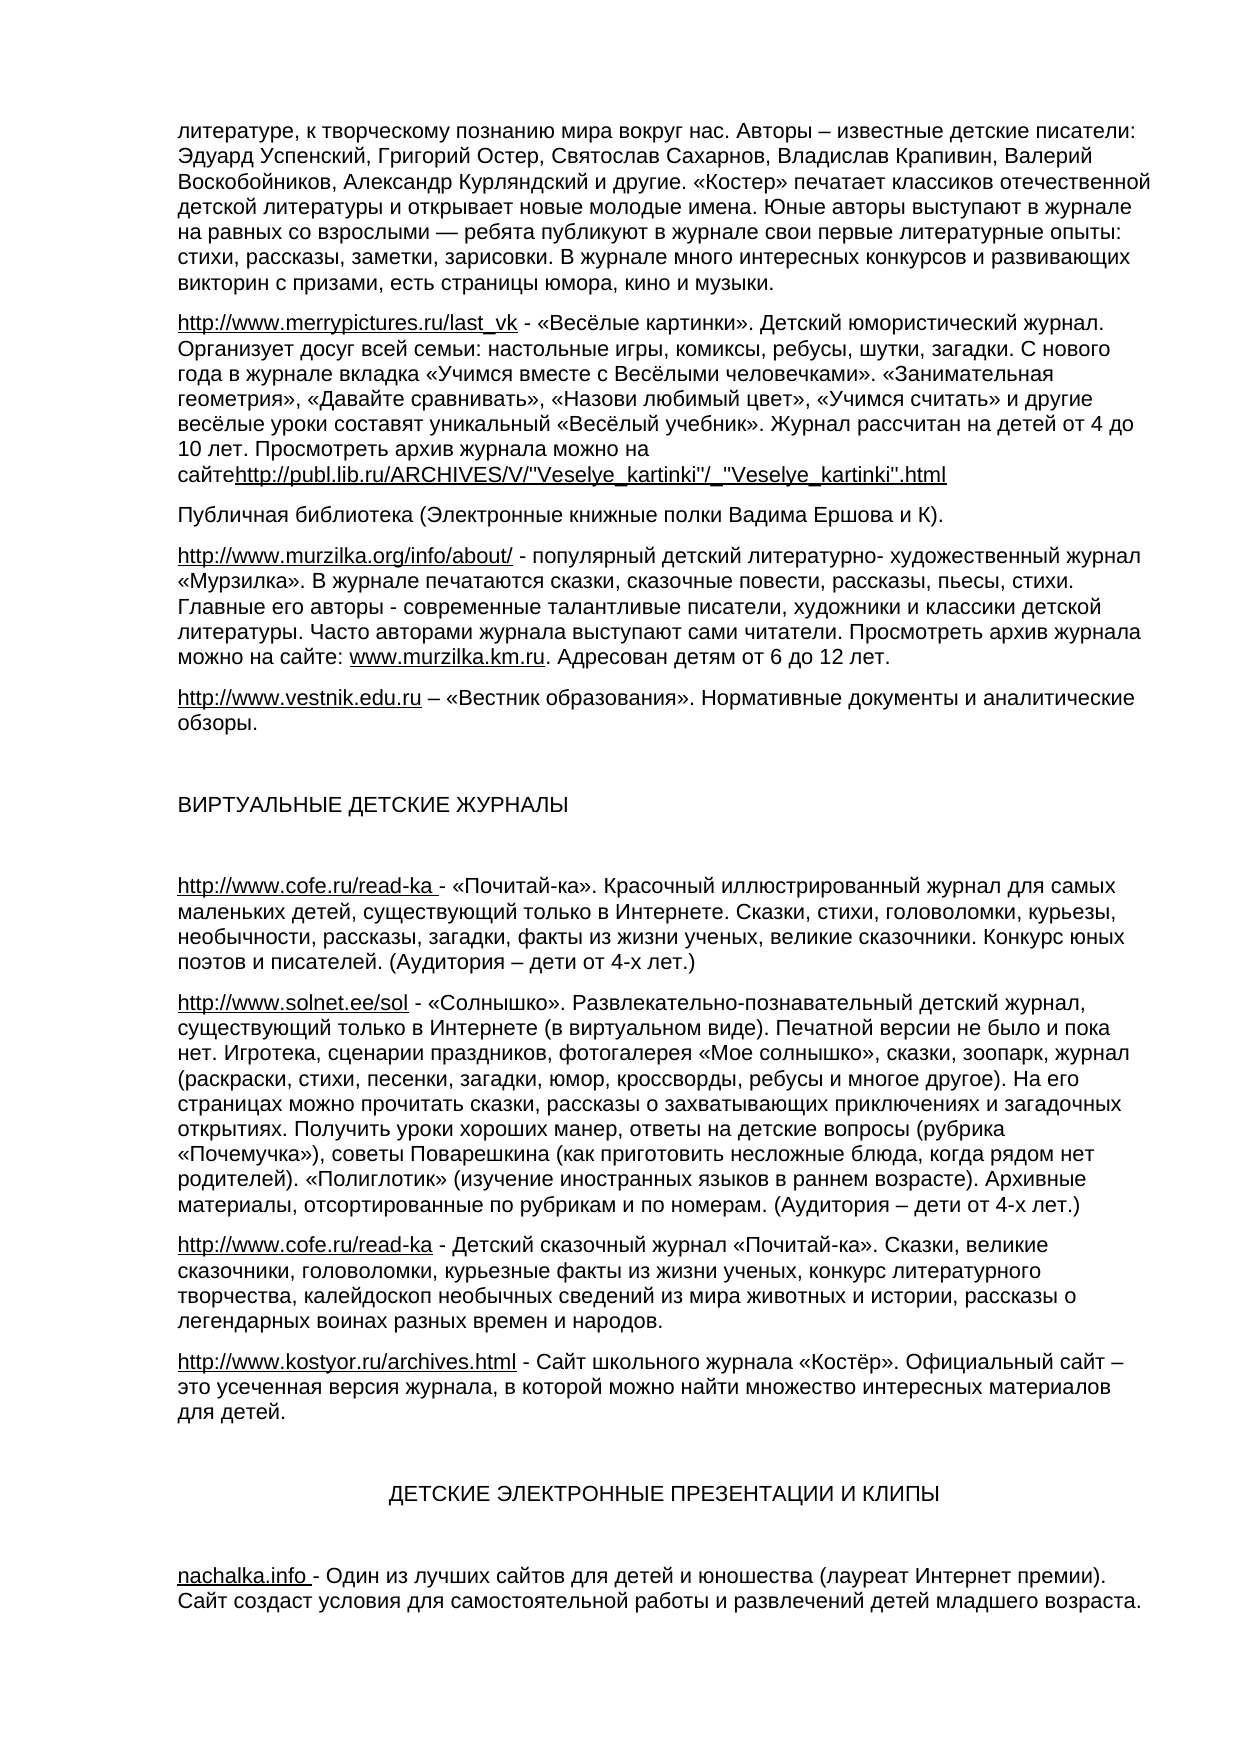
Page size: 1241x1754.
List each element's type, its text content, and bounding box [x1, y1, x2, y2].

text ВИРТУАЛЬНЫЕ ДЕТСКИЕ ЖУРНАЛЫ [177, 792, 1152, 817]
text http://www.kostyor.ru/archives.html - Сайт школьного журнала «Костёр». Официальный сайт – это усеченная версия журнала, в которой можно найти множество интересных материалов для детей. [177, 1349, 1152, 1424]
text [177, 1562, 1152, 1613]
text http://www.merrypictures.ru/last_vk - «Весёлые картинки». Детский юмористический журнал. Организует досуг всей семьи: настольные игры, комиксы, ребусы, шутки, загадки. С нового года в журнале вкладка «Учимся вместе с Весёлыми человечками». «Занимательная геометрия», «Давайте сравнивать», «Назови любимый цвет», «Учимся считать» и другие весёлые уроки составят уникальный «Весёлый учебник». Журнал рассчитан на детей от 4 до 10 лет. Просмотреть архив журнала можно на сайтеhttp://publ.lib.ru/ARCHIVES/V/''Veselye_kartinki''/_''Veselye_kartinki''.html [177, 310, 1152, 487]
text http://www.murzilka.org/info/about/ - популярный детский литературно- художественный журнал «Мурзилка». В журнале печатаются сказки, сказочные повести, рассказы, пьесы, стихи. Главные его авторы - современные талантливые писатели, художники и классики детской литературы. Часто авторами журнала выступают сами читатели. Просмотреть архив журнала можно на сайте: www.murzilka.km.ru. Адресован детям от 6 до 12 лет. [177, 543, 1152, 669]
text ДЕТСКИЕ ЭЛЕКТРОННЫЕ ПРЕЗЕНТАЦИИ И КЛИПЫ [177, 1481, 1152, 1506]
text http://www.cofe.ru/read-ka - «Почитай-ка». Красочный иллюстрированный журнал для самых маленьких детей, существующий только в Интернете. Сказки, стихи, головоломки, курьезы, необычности, рассказы, загадки, факты из жизни ученых, великие сказочники. Конкурс юных поэтов и писателей. (Аудитория – дети от 4-х лет.) [177, 873, 1152, 974]
text http://www.solnet.ee/sol - «Солнышко». Развлекательно-познавательный детский журнал, существующий только в Интернете (в виртуальном виде). Печатной версии не было и пока нет. Игротека, сценарии праздников, фотогалерея «Мое солнышко», сказки, зоопарк, журнал (раскраски, стихи, песенки, загадки, юмор, кроссворды, ребусы и многое другое). На его страницах можно прочитать сказки, рассказы о захватывающих приключениях и загадочных открытиях. Получить уроки хороших манер, ответы на детские вопросы (рубрика «Почемучка»), советы Поварешкина (как приготовить несложные блюда, когда рядом нет родителей). «Полиглотик» (изучение иностранных языков в раннем возрасте). Архивные материалы, отсортированные по рубрикам и по номерам. (Аудитория – дети от 4-х лет.) [177, 990, 1152, 1217]
text http://www.cofe.ru/read-ka - Детский сказочный журнал «Почитай-ка». Сказки, великие сказочники, головоломки, курьезные факты из жизни ученых, конкурс литературного творчества, калейдоскоп необычных сведений из мира животных и истории, рассказы о легендарных воинах разных времен и народов. [177, 1232, 1152, 1333]
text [177, 118, 1152, 294]
text Публичная библиотека (Электронные книжные полки Вадима Ершова и К). [177, 502, 1152, 527]
text http://www.vestnik.edu.ru – «Вестник образования». Нормативные документы и аналитические обзоры. [177, 685, 1152, 735]
